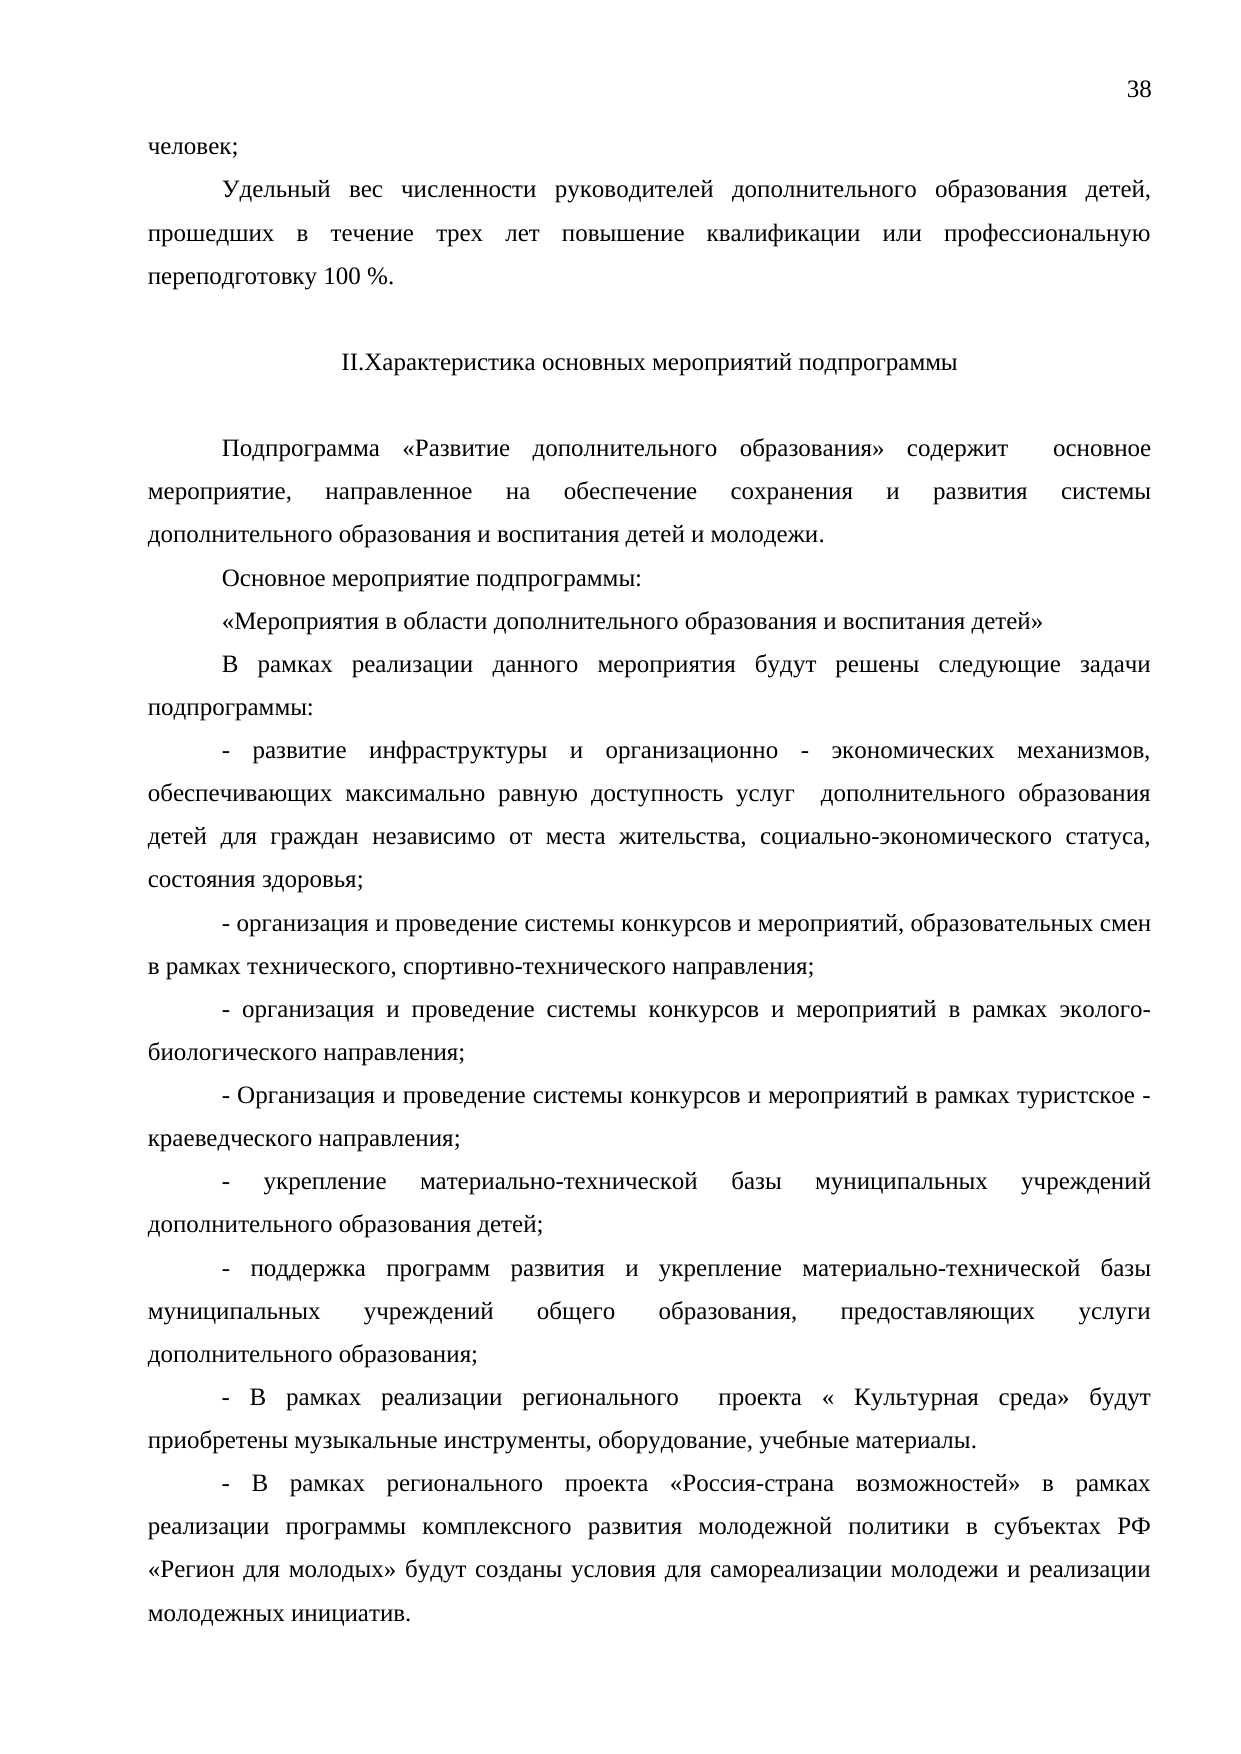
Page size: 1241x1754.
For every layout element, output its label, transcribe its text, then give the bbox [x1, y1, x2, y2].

text - организация и проведение системы конкурсов и мероприятий, образовательных смен в рамках технического, спортивно-технического направления; [148, 908, 1152, 979]
text - В рамках регионального проекта «Россия-страна возможностей» в рамках реализации программы комплексного развития молодежной политики в субъектах РФ «Регион для молодых» будут созданы условия для самореализации молодежи и реализации молодежных инициатив. [148, 1468, 1152, 1626]
text «Мероприятия в области дополнительного образования и воспитания детей» [148, 606, 1152, 634]
text Основное мероприятие подпрограммы: [148, 563, 1152, 591]
text - Организация и проведение системы конкурсов и мероприятий в рамках туристское - краеведческого направления; [148, 1080, 1152, 1152]
text - организация и проведение системы конкурсов и мероприятий в рамках эколого-биологического направления; [148, 994, 1152, 1066]
list - укрепление материально-технической базы муниципальных учреждений дополнительного образования детей; [148, 1166, 1152, 1238]
text II.Характеристика основных мероприятий подпрограммы [148, 347, 1152, 376]
text Подпрограмма «Развитие дополнительного образования» содержит основное мероприятие, направленное на обеспечение сохранения и развития системы дополнительного образования и воспитания детей и молодежи. [148, 433, 1152, 548]
list - поддержка программ развития и укрепление материально-технической базы муниципальных учреждений общего образования, предоставляющих услуги дополнительного образования; [148, 1253, 1152, 1368]
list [148, 131, 1152, 160]
text - развитие инфраструктуры и организационно - экономических механизмов, обеспечивающих максимально равную доступность услуг дополнительного образования детей для граждан независимо от места жительства, социально-экономического статуса, состояния здоровья; [148, 735, 1152, 893]
text - В рамках реализации регионального проекта « Культурная среда» будут приобретены музыкальные инструменты, оборудование, учебные материалы. [148, 1382, 1152, 1454]
text Удельный вес численности руководителей дополнительного образования детей, прошедших в течение трех лет повышение квалификации или профессиональную переподготовку 100 %. [148, 174, 1152, 289]
text В рамках реализации данного мероприятия будут решены следующие задачи подпрограммы: [148, 649, 1152, 721]
